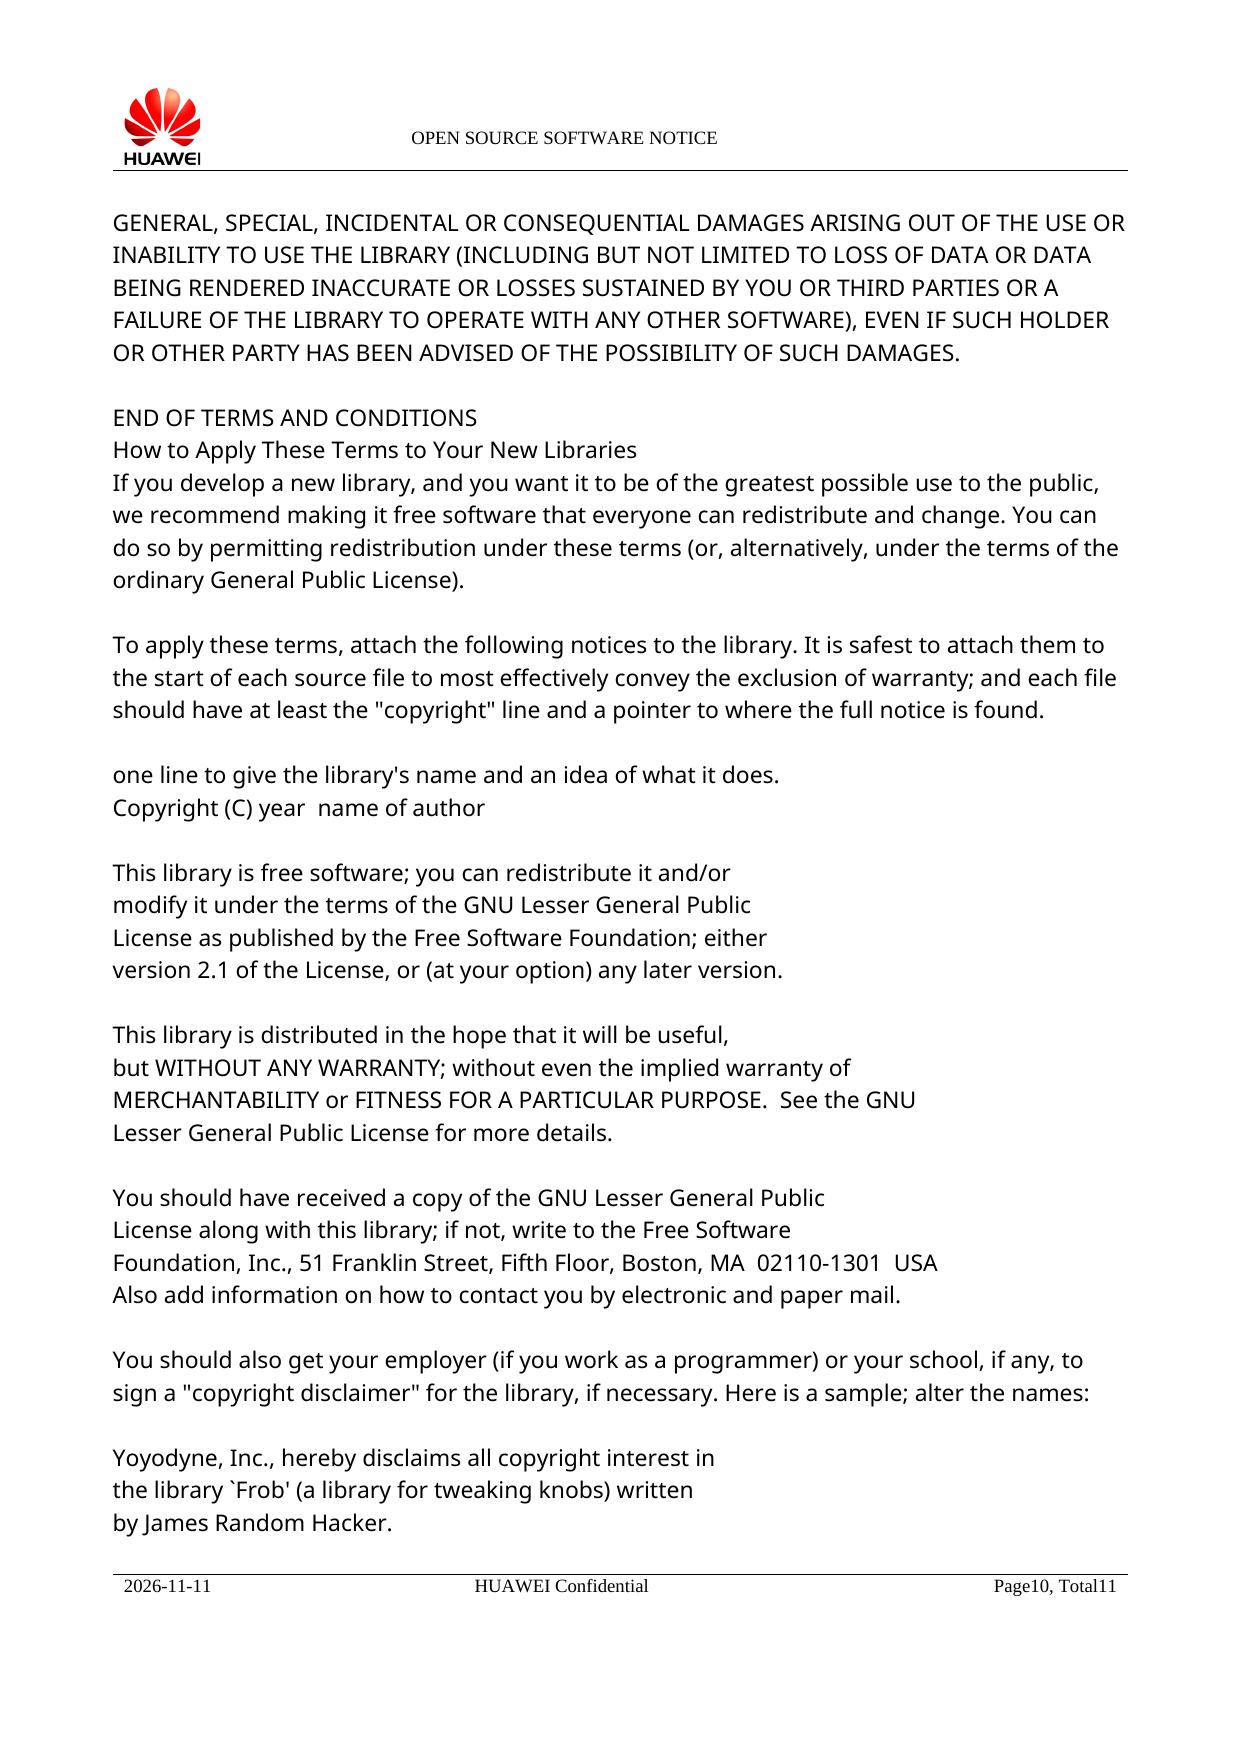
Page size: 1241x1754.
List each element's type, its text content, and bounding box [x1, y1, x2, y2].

text License as published by the Free Software Foundation; either [112, 921, 1128, 954]
picture [124, 88, 201, 165]
text Copyright (C) year name of author [112, 791, 1128, 824]
text one line to give the library's name and an idea of what it does. [112, 759, 1128, 791]
text Lesser General Public License for more details. [112, 1116, 1128, 1149]
text Yoyodyne, Inc., hereby disclaims all copyright interest in [112, 1441, 1128, 1474]
text If you develop a new library, and you want it to be of the greatest possible use to the public, we recommend making it free software that everyone can redistribute and change. You can do so by permitting redistribution under these terms (or, alternatively, under the terms of the ordinary General Public License). [112, 466, 1128, 596]
text but WITHOUT ANY WARRANTY; without even the implied warranty of [112, 1051, 1128, 1084]
text modify it under the terms of the GNU Lesser General Public [112, 889, 1128, 921]
text You should have received a copy of the GNU Lesser General Public [112, 1181, 1128, 1214]
text by James Random Hacker. [112, 1506, 1128, 1539]
text To apply these terms, attach the following notices to the library. It is safest to attach them to the start of each source file to most effectively convey the exclusion of warranty; and each file should have at least the "copyright" line and a pointer to where the full notice is found. [112, 629, 1128, 726]
text How to Apply These Terms to Your New Libraries [112, 434, 1128, 466]
text License along with this library; if not, write to the Free Software [112, 1214, 1128, 1246]
text Foundation, Inc., 51 Franklin Street, Fifth Floor, Boston, MA 02110-1301 USA [112, 1246, 1128, 1279]
text END OF TERMS AND CONDITIONS [112, 401, 1128, 434]
text This library is free software; you can redistribute it and/or [112, 856, 1128, 889]
text This library is distributed in the hope that it will be useful, [112, 1019, 1128, 1051]
text version 2.1 of the License, or (at your option) any later version. [112, 954, 1128, 986]
text You should also get your employer (if you work as a programmer) or your school, if any, to sign a "copyright disclaimer" for the library, if necessary. Here is a sample; alter the names: [112, 1344, 1128, 1409]
text Also add information on how to contact you by electronic and paper mail. [112, 1279, 1128, 1311]
text MERCHANTABILITY or FITNESS FOR A PARTICULAR PURPOSE. See the GNU [112, 1084, 1128, 1116]
text the library `Frob' (a library for tweaking knobs) written [112, 1474, 1128, 1506]
